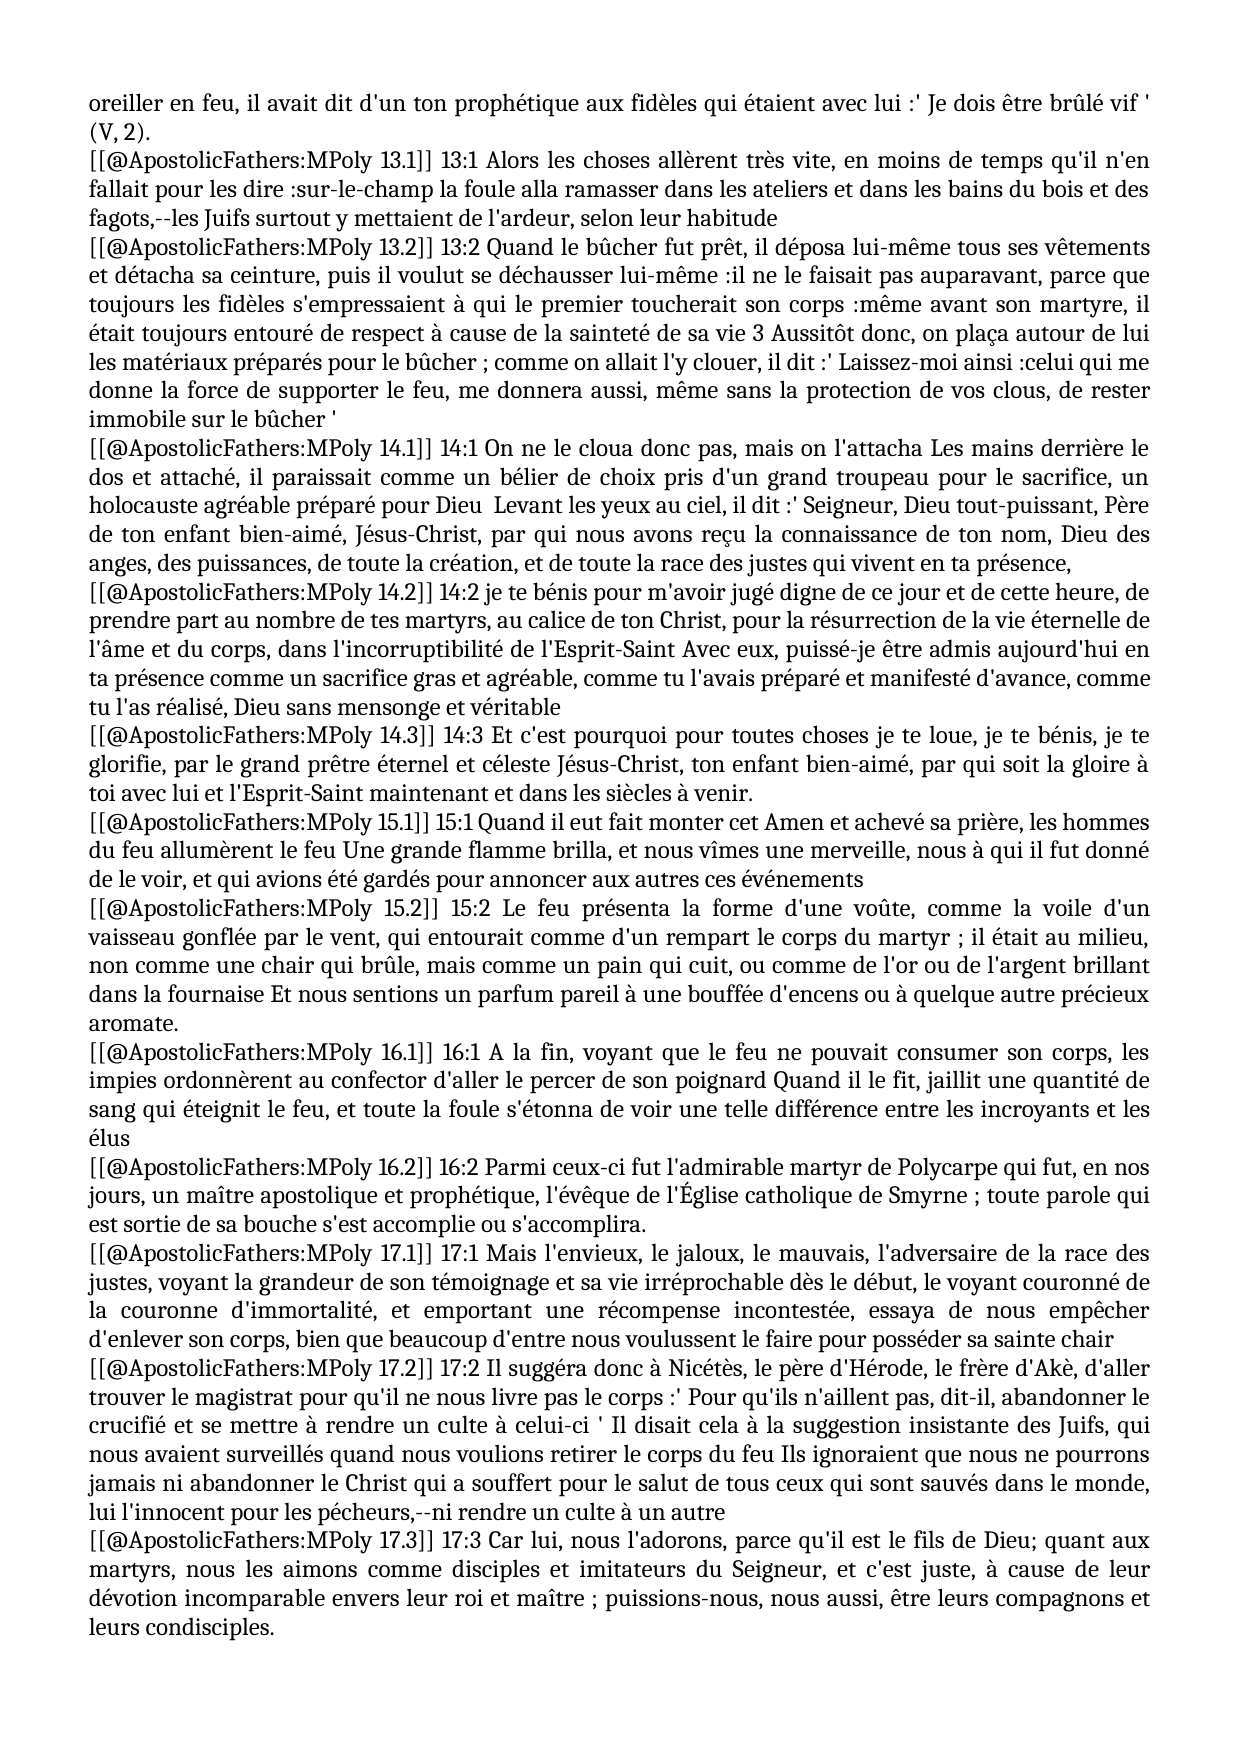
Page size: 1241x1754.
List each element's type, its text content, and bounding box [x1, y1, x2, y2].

text [[@ApostolicFathers:MPoly 16.2]] 16:2 Parmi ceux-ci fut l'admirable martyr de Polycarpe qui fut, en nos jours, un maître apostolique et prophétique, l'évêque de l'Église catholique de Smyrne ; toute parole qui est sortie de sa bouche s'est accomplie ou s'accomplira. [89, 1152, 1152, 1239]
text [[@ApostolicFathers:MPoly 13.2]] 13:2 Quand le bûcher fut prêt, il déposa lui-même tous ses vêtements et détacha sa ceinture, puis il voulut se déchausser lui-même :il ne le faisait pas auparavant, parce que toujours les fidèles s'empressaient à qui le premier toucherait son corps :même avant son martyre, il était toujours entouré de respect à cause de la sainteté de sa vie 3 Aussitôt donc, on plaça autour de lui les matériaux préparés pour le bûcher ; comme on allait l'y clouer, il dit :' Laissez-moi ainsi :celui qui me donne la force de supporter le feu, me donnera aussi, même sans la protection de vos clous, de rester immobile sur le bûcher ' [89, 232, 1152, 434]
text [[@ApostolicFathers:MPoly 15.2]] 15:2 Le feu présenta la forme d'une voûte, comme la voile d'un vaisseau gonflée par le vent, qui entourait comme d'un rempart le corps du martyr ; il était au milieu, non comme une chair qui brûle, mais comme un pain qui cuit, ou comme de l'or ou de l'argent brillant dans la fournaise Et nous sentions un parfum pareil à une bouffée d'encens ou à quelque autre précieux aromate. [89, 894, 1152, 1037]
text [[@ApostolicFathers:MPoly 13.1]] 13:1 Alors les choses allèrent très vite, en moins de temps qu'il n'en fallait pour les dire :sur-le-champ la foule alla ramasser dans les ateliers et dans les bains du bois et des fagots,--les Juifs surtout y mettaient de l'ardeur, selon leur habitude [89, 146, 1152, 232]
text [[@ApostolicFathers:MPoly 17.1]] 17:1 Mais l'envieux, le jaloux, le mauvais, l'adversaire de la race des justes, voyant la grandeur de son témoignage et sa vie irréprochable dès le début, le voyant couronné de la couronne d'immortalité, et emportant une récompense incontestée, essaya de nous empêcher d'enlever son corps, bien que beaucoup d'entre nous voulussent le faire pour posséder sa sainte chair [89, 1239, 1152, 1354]
text [[@ApostolicFathers:MPoly 14.1]] 14:1 On ne le cloua donc pas, mais on l'attacha Les mains derrière le dos et attaché, il paraissait comme un bélier de choix pris d'un grand troupeau pour le sacrifice, un holocauste agréable préparé pour Dieu Levant les yeux au ciel, il dit :' Seigneur, Dieu tout-puissant, Père de ton enfant bien-aimé, Jésus-Christ, par qui nous avons reçu la connaissance de ton nom, Dieu des anges, des puissances, de toute la création, et de toute la race des justes qui vivent en ta présence, [89, 434, 1152, 577]
text [[@ApostolicFathers:MPoly 14.2]] 14:2 je te bénis pour m'avoir jugé digne de ce jour et de cette heure, de prendre part au nombre de tes martyrs, au calice de ton Christ, pour la résurrection de la vie éternelle de l'âme et du corps, dans l'incorruptibilité de l'Esprit-Saint Avec eux, puissé-je être admis aujourd'hui en ta présence comme un sacrifice gras et agréable, comme tu l'avais préparé et manifesté d'avance, comme tu l'as réalisé, Dieu sans mensonge et véritable [89, 577, 1152, 721]
text [[@ApostolicFathers:MPoly 16.1]] 16:1 A la fin, voyant que le feu ne pouvait consumer son corps, les impies ordonnèrent au confector d'aller le percer de son poignard Quand il le fit, jaillit une quantité de sang qui éteignit le feu, et toute la foule s'étonna de voir une telle différence entre les incroyants et les élus [89, 1037, 1152, 1152]
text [89, 89, 1152, 146]
text [[@ApostolicFathers:MPoly 17.2]] 17:2 Il suggéra donc à Nicétès, le père d'Hérode, le frère d'Akè, d'aller trouver le magistrat pour qu'il ne nous livre pas le corps :' Pour qu'ils n'aillent pas, dit-il, abandonner le crucifié et se mettre à rendre un culte à celui-ci ' Il disait cela à la suggestion insistante des Juifs, qui nous avaient surveillés quand nous voulions retirer le corps du feu Ils ignoraient que nous ne pourrons jamais ni abandonner le Christ qui a souffert pour le salut de tous ceux qui sont sauvés dans le monde, lui l'innocent pour les pécheurs,--ni rendre un culte à un autre [89, 1354, 1152, 1526]
text [[@ApostolicFathers:MPoly 15.1]] 15:1 Quand il eut fait monter cet Amen et achevé sa prière, les hommes du feu allumèrent le feu Une grande flamme brilla, et nous vîmes une merveille, nous à qui il fut donné de le voir, et qui avions été gardés pour annoncer aux autres ces événements [89, 807, 1152, 894]
text [[@ApostolicFathers:MPoly 14.3]] 14:3 Et c'est pourquoi pour toutes choses je te loue, je te bénis, je te glorifie, par le grand prêtre éternel et céleste Jésus-Christ, ton enfant bien-aimé, par qui soit la gloire à toi avec lui et l'Esprit-Saint maintenant et dans les siècles à venir. [89, 721, 1152, 807]
text [[@ApostolicFathers:MPoly 17.3]] 17:3 Car lui, nous l'adorons, parce qu'il est le fils de Dieu; quant aux martyrs, nous les aimons comme disciples et imitateurs du Seigneur, et c'est juste, à cause de leur dévotion incomparable envers leur roi et maître ; puissions-nous, nous aussi, être leurs compagnons et leurs condisciples. [89, 1526, 1152, 1641]
